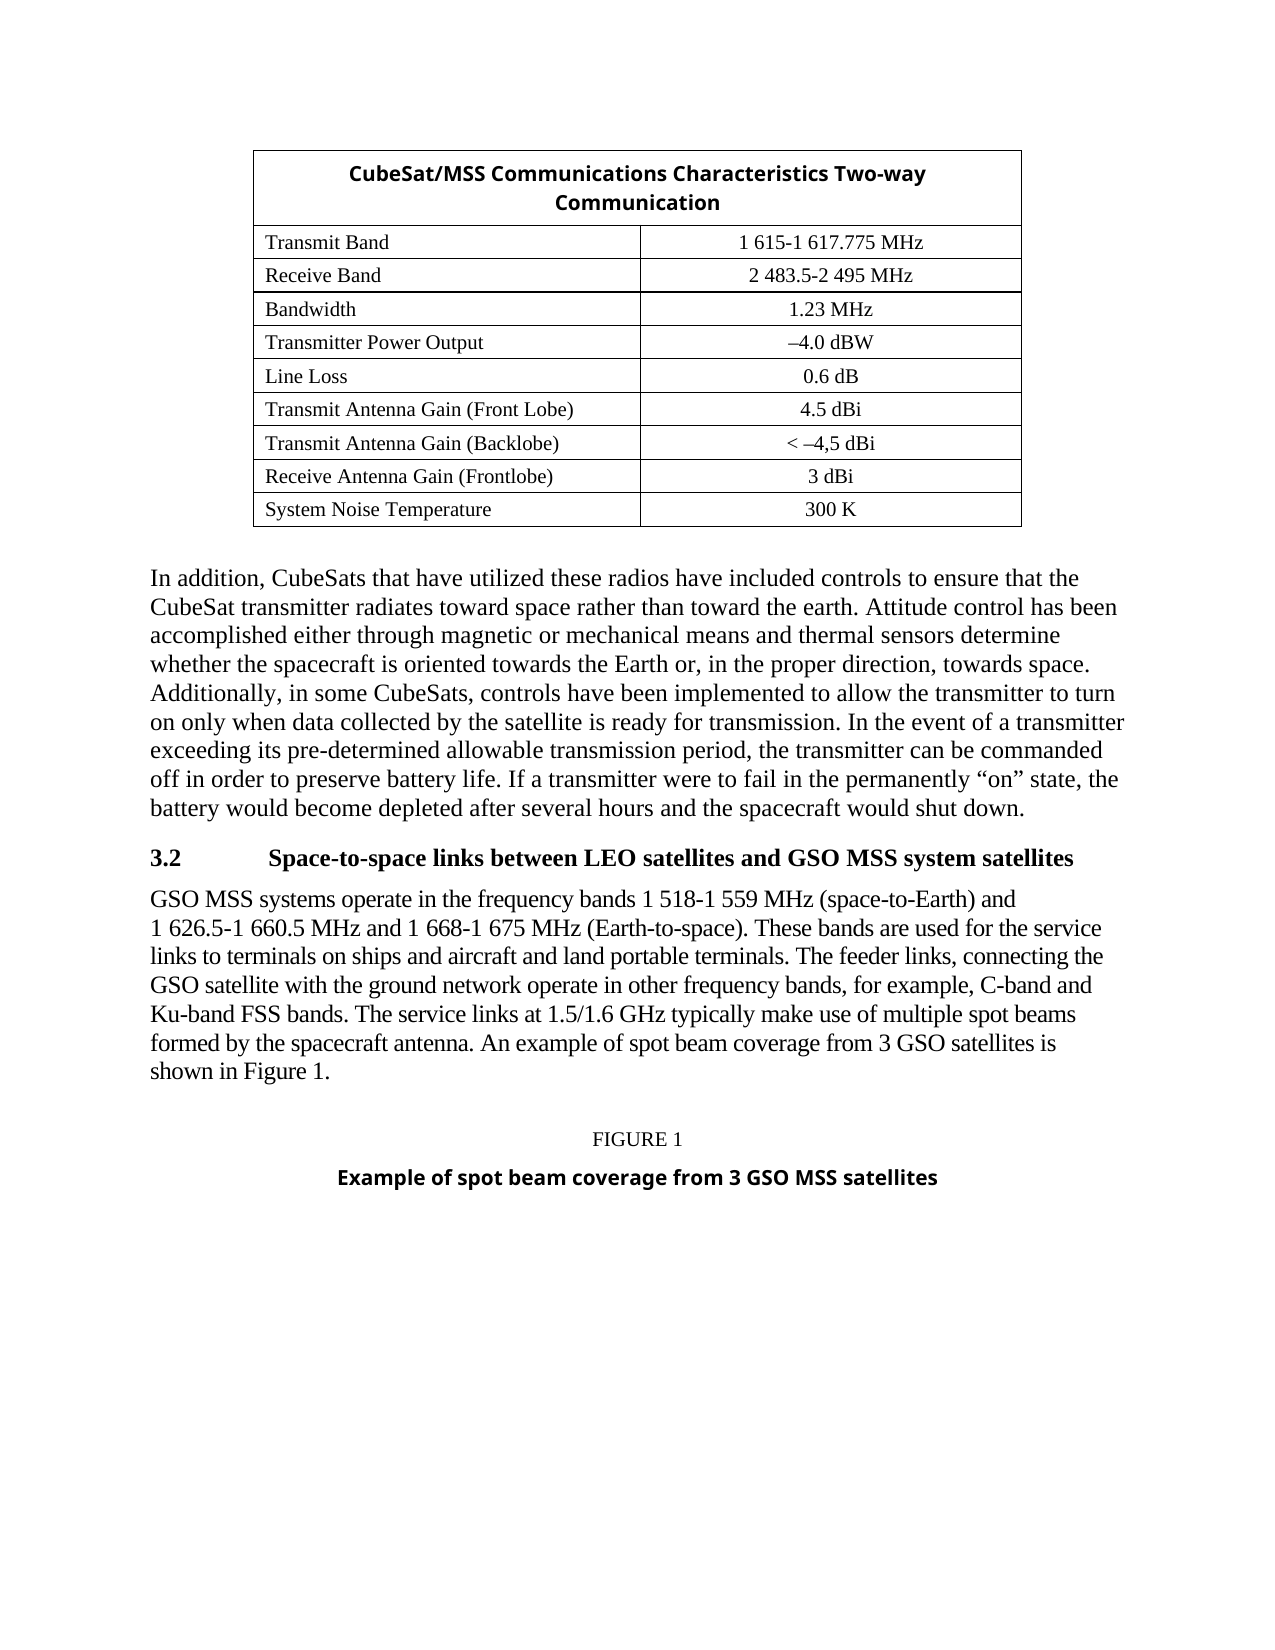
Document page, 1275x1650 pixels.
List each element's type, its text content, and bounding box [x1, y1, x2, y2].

table_cell 4.5 dBi [641, 393, 1021, 425]
table_cell 3 dBi [641, 460, 1021, 492]
table_cell 1 615-1 617.775 MHz [641, 226, 1021, 258]
text In addition, CubeSats that have utilized these radios have included controls to ensure that the CubeSat transmitter radiates toward space rather than toward the earth. Attitude control has been accomplished either through magnetic or mechanical means and thermal sensors determine whether the spacecraft is oriented towards the Earth or, in the proper direction, towards space. Additionally, in some CubeSats, controls have been implemented to allow the transmitter to turn on only when data collected by the satellite is ready for transmission. In the event of a transmitter exceeding its pre-determined allowable transmission period, the transmitter can be commanded off in order to preserve battery life. If a transmitter were to fail in the permanently “on” state, the battery would become depleted after several hours and the spacecraft would shut down. [150, 563, 1125, 822]
table_cell Transmit Band [254, 226, 640, 258]
table_cell 300 K [641, 493, 1021, 526]
table_cell 1.23 MHz [641, 293, 1021, 325]
text 3.2 Space-to-space links between LEO satellites and GSO MSS system satellites [150, 843, 1125, 871]
table_cell 2 483.5-2 495 MHz [641, 259, 1021, 291]
table_cell Bandwidth [254, 293, 640, 325]
table_cell Transmit Antenna Gain (Backlobe) [254, 426, 640, 459]
text Example of spot beam coverage from 3 GSO MSS satellites [150, 1163, 1125, 1192]
table_cell Line Loss [254, 359, 640, 392]
table_cell CubeSat/MSS Communications Characteristics Two-way Communication [254, 151, 1021, 224]
table_cell < –4,5 dBi [641, 426, 1021, 459]
text GSO MSS systems operate in the frequency bands 1 518-1 559 MHz (space-to-Earth) and 1 626.5-1 660.5 MHz and 1 668-1 675 MHz (Earth-to-space). These bands are used for the service links to terminals on ships and aircraft and land portable terminals. The feeder links, connecting the GSO satellite with the ground network operate in other frequency bands, for example, C-band and Ku-band FSS bands. The service links at 1.5/1.6 GHz typically make use of multiple spot beams formed by the spacecraft antenna. An example of spot beam coverage from 3 GSO satellites is shown in Figure 1. [150, 884, 1125, 1085]
table_cell –4.0 dBW [641, 326, 1021, 358]
table_cell Receive Antenna Gain (Frontlobe) [254, 460, 640, 492]
table_cell Transmit Antenna Gain (Front Lobe) [254, 393, 640, 425]
table_cell Receive Band [254, 259, 640, 291]
table_cell 0.6 dB [641, 359, 1021, 392]
table_cell System Noise Temperature [254, 493, 640, 526]
table_cell Transmitter Power Output [254, 326, 640, 358]
text Figure 1 [150, 1127, 1125, 1151]
